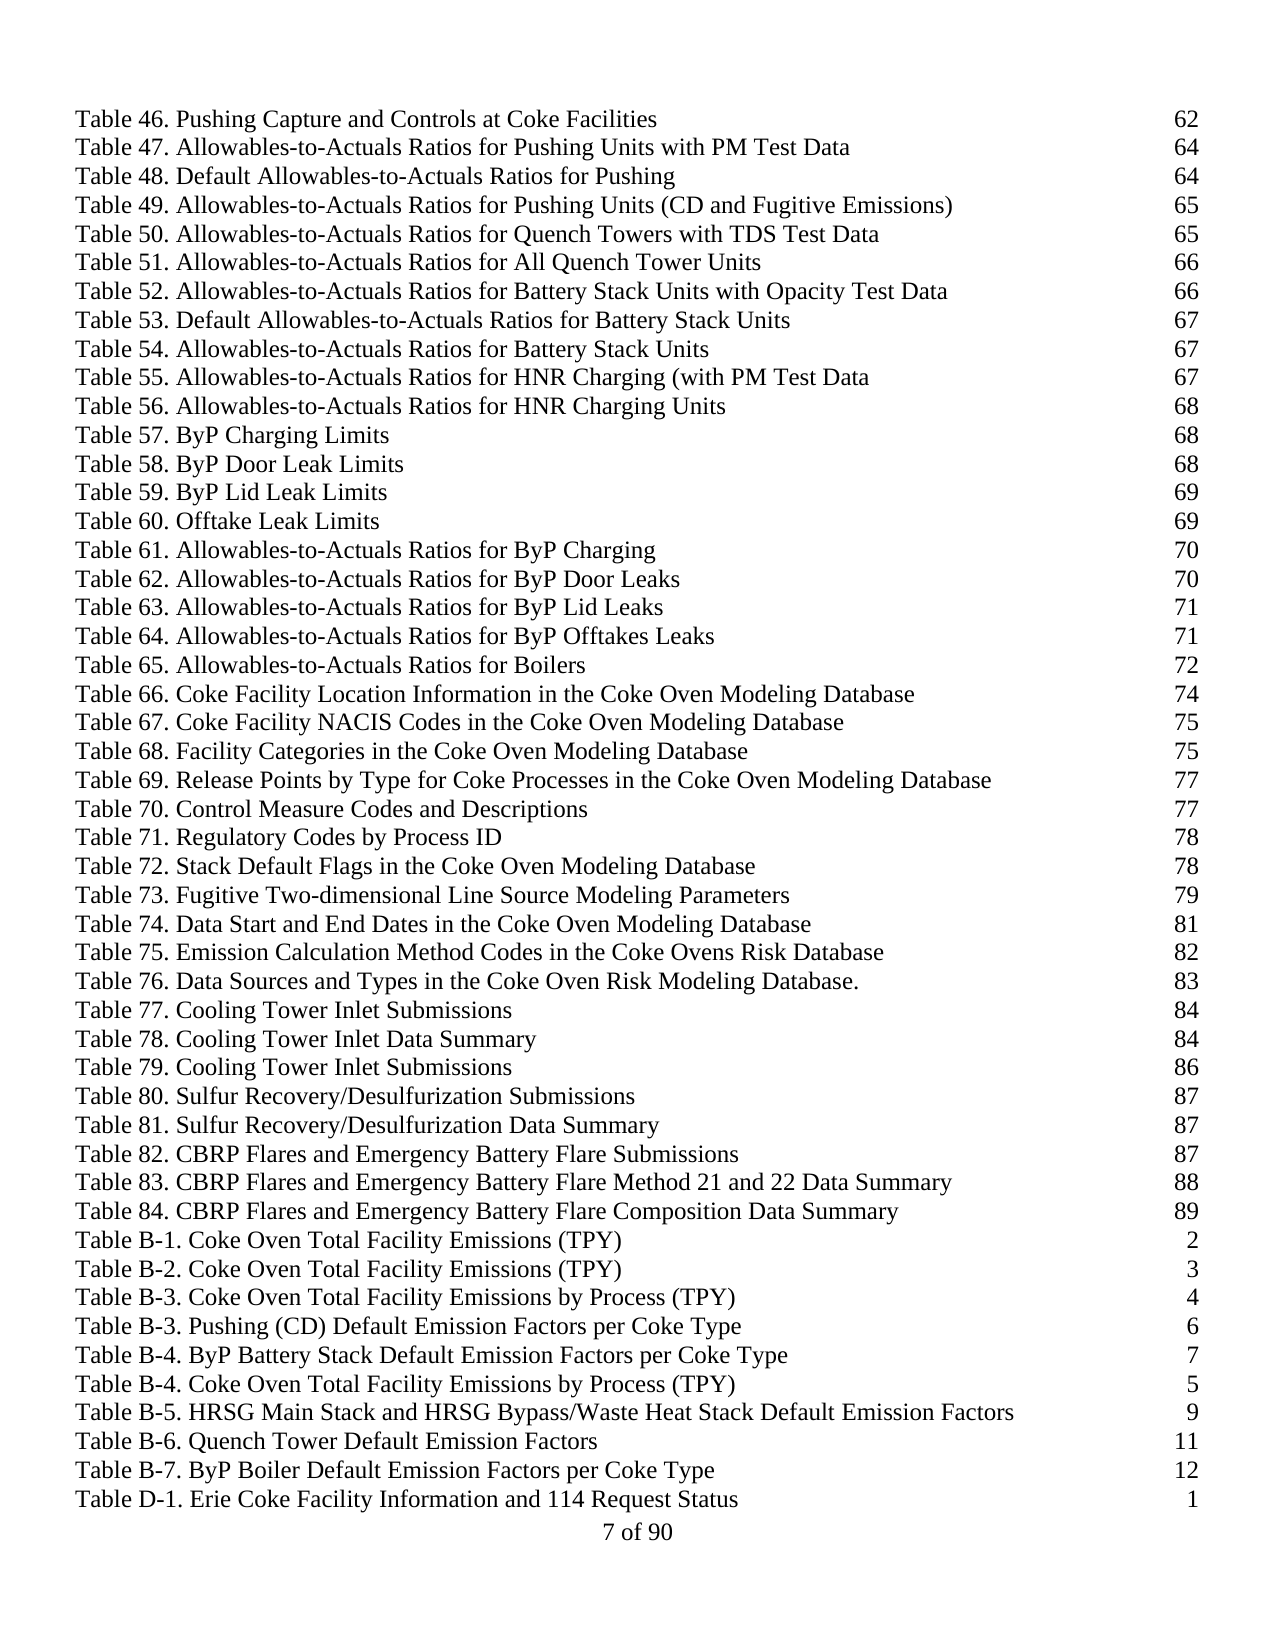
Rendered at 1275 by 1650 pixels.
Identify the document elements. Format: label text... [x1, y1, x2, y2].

text Table 53. Default Allowables-to-Actuals Ratios for Battery Stack Units 67 [75, 305, 1200, 334]
text Table 78. Cooling Tower Inlet Data Summary 84 [75, 1024, 1200, 1052]
text Table 82. CBRP Flares and Emergency Battery Flare Submissions 87 [75, 1139, 1200, 1167]
text Table 76. Data Sources and Types in the Coke Oven Risk Modeling Database. 83 [75, 966, 1200, 995]
text Table 59. ByP Lid Leak Limits 69 [75, 477, 1200, 506]
text Table B-3. Pushing (CD) Default Emission Factors per Coke Type 6 [75, 1311, 1200, 1340]
text Table 63. Allowables-to-Actuals Ratios for ByP Lid Leaks 71 [75, 592, 1200, 621]
text Table 54. Allowables-to-Actuals Ratios for Battery Stack Units 67 [75, 334, 1200, 362]
text Table 69. Release Points by Type for Coke Processes in the Coke Oven Modeling Database 77 [75, 765, 1200, 794]
text Table 61. Allowables-to-Actuals Ratios for ByP Charging 70 [75, 535, 1200, 564]
text Table 51. Allowables-to-Actuals Ratios for All Quench Tower Units 66 [75, 247, 1200, 276]
text Table 77. Cooling Tower Inlet Submissions 84 [75, 995, 1200, 1024]
text Table D-1. Erie Coke Facility Information and 114 Request Status 1 [75, 1484, 1200, 1512]
text Table 65. Allowables-to-Actuals Ratios for Boilers 72 [75, 650, 1200, 679]
text Table 74. Data Start and End Dates in the Coke Oven Modeling Database 81 [75, 909, 1200, 937]
text Table 66. Coke Facility Location Information in the Coke Oven Modeling Database 74 [75, 679, 1200, 707]
text Table 56. Allowables-to-Actuals Ratios for HNR Charging Units 68 [75, 391, 1200, 420]
text Table B-4. Coke Oven Total Facility Emissions by Process (TPY) 5 [75, 1369, 1200, 1397]
text Table 58. ByP Door Leak Limits 68 [75, 449, 1200, 477]
text Table 80. Sulfur Recovery/Desulfurization Submissions 87 [75, 1081, 1200, 1110]
text Table B-4. ByP Battery Stack Default Emission Factors per Coke Type 7 [75, 1340, 1200, 1369]
text Table 68. Facility Categories in the Coke Oven Modeling Database 75 [75, 736, 1200, 765]
text Table 50. Allowables-to-Actuals Ratios for Quench Towers with TDS Test Data 65 [75, 219, 1200, 247]
text Table B-6. Quench Tower Default Emission Factors 11 [75, 1426, 1200, 1455]
text Table 71. Regulatory Codes by Process ID 78 [75, 822, 1200, 851]
text Table 46. Pushing Capture and Controls at Coke Facilities 62 [75, 104, 1200, 132]
text Table 47. Allowables-to-Actuals Ratios for Pushing Units with PM Test Data 64 [75, 132, 1200, 161]
text Table 52. Allowables-to-Actuals Ratios for Battery Stack Units with Opacity Test Data 66 [75, 276, 1200, 305]
text Table 75. Emission Calculation Method Codes in the Coke Ovens Risk Database 82 [75, 937, 1200, 966]
text Table B-7. ByP Boiler Default Emission Factors per Coke Type 12 [75, 1455, 1200, 1484]
text Table 57. ByP Charging Limits 68 [75, 420, 1200, 449]
text Table 81. Sulfur Recovery/Desulfurization Data Summary 87 [75, 1110, 1200, 1139]
text Table B-2. Coke Oven Total Facility Emissions (TPY) 3 [75, 1254, 1200, 1282]
text Table 72. Stack Default Flags in the Coke Oven Modeling Database 78 [75, 851, 1200, 880]
text Table 67. Coke Facility NACIS Codes in the Coke Oven Modeling Database 75 [75, 707, 1200, 736]
text Table 83. CBRP Flares and Emergency Battery Flare Method 21 and 22 Data Summary 88 [75, 1167, 1200, 1196]
text Table 64. Allowables-to-Actuals Ratios for ByP Offtakes Leaks 71 [75, 621, 1200, 650]
text Table B-3. Coke Oven Total Facility Emissions by Process (TPY) 4 [75, 1282, 1200, 1311]
text Table 55. Allowables-to-Actuals Ratios for HNR Charging (with PM Test Data 67 [75, 362, 1200, 391]
text Table 62. Allowables-to-Actuals Ratios for ByP Door Leaks 70 [75, 564, 1200, 592]
text Table B-5. HRSG Main Stack and HRSG Bypass/Waste Heat Stack Default Emission Factors 9 [75, 1397, 1200, 1426]
text Table 79. Cooling Tower Inlet Submissions 86 [75, 1052, 1200, 1081]
text Table 49. Allowables-to-Actuals Ratios for Pushing Units (CD and Fugitive Emissions) 65 [75, 190, 1200, 219]
text Table B-1. Coke Oven Total Facility Emissions (TPY) 2 [75, 1225, 1200, 1254]
text Table 84. CBRP Flares and Emergency Battery Flare Composition Data Summary 89 [75, 1196, 1200, 1225]
text Table 73. Fugitive Two-dimensional Line Source Modeling Parameters 79 [75, 880, 1200, 909]
text Table 48. Default Allowables-to-Actuals Ratios for Pushing 64 [75, 161, 1200, 190]
text Table 60. Offtake Leak Limits 69 [75, 506, 1200, 535]
text Table 70. Control Measure Codes and Descriptions 77 [75, 794, 1200, 822]
